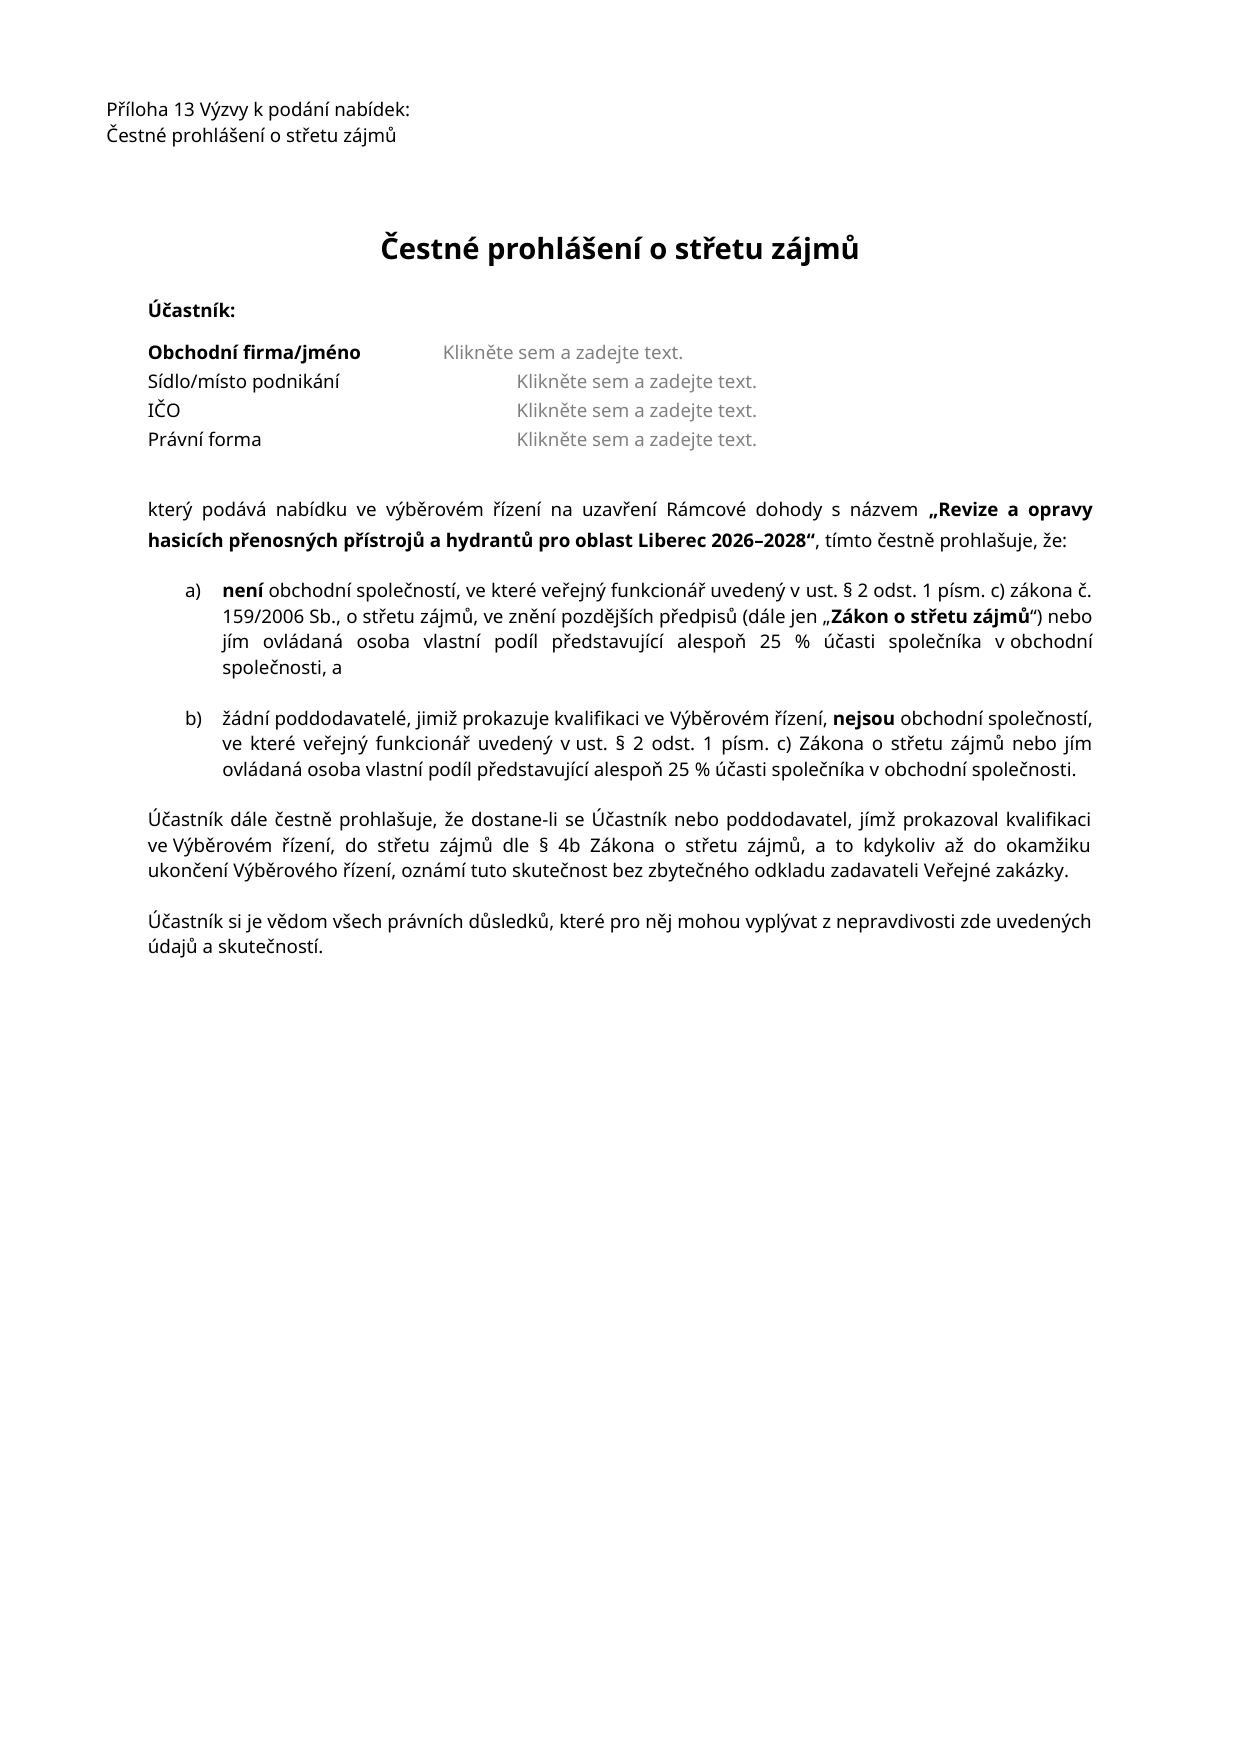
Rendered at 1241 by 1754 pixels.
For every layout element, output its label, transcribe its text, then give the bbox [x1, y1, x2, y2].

text Obchodní firma/jméno [148, 336, 1093, 365]
text Účastník: [148, 293, 1093, 324]
text Účastník dále čestně prohlašuje, že dostane-li se Účastník nebo poddodavatel, jímž prokazoval kvalifikaci ve Výběrovém řízení, do střetu zájmů dle § 4b Zákona o střetu zájmů, a to kdykoliv až do okamžiku ukončení Výběrového řízení, oznámí tuto skutečnost bez zbytečného odkladu zadavateli Veřejné zakázky. [148, 806, 1093, 883]
list žádní poddodavatelé, jimiž prokazuje kvalifikaci ve Výběrovém řízení, nejsou obchodní společností, ve které veřejný funkcionář uvedený v ust. § 2 odst. 1 písm. c) Zákona o střetu zájmů nebo jím ovládaná osoba vlastní podíl představující alespoň 25 % účasti společníka v obchodní společnosti. [185, 705, 1093, 781]
text Sídlo/místo podnikání [148, 365, 1093, 394]
text IČO [148, 394, 1093, 423]
list není obchodní společností, ve které veřejný funkcionář uvedený v ust. § 2 odst. 1 písm. c) zákona č. 159/2006 Sb., o střetu zájmů, ve znění pozdějších předpisů (dále jen „Zákon o střetu zájmů“) nebo jím ovládaná osoba vlastní podíl představující alespoň 25 % účasti společníka v obchodní společnosti, a [185, 578, 1093, 680]
text Právní forma [148, 423, 1093, 452]
text který podává nabídku ve výběrovém řízení na uzavření Rámcové dohody s názvem „Revize a opravy hasicích přenosných přístrojů a hydrantů pro oblast Liberec 2026–2028“, tímto čestně prohlašuje, že: [148, 490, 1093, 553]
text Účastník si je vědom všech právních důsledků, které pro něj mohou vyplývat z nepravdivosti zde uvedených údajů a skutečností. [148, 908, 1093, 959]
title Čestné prohlášení o střetu zájmů [148, 228, 1093, 268]
